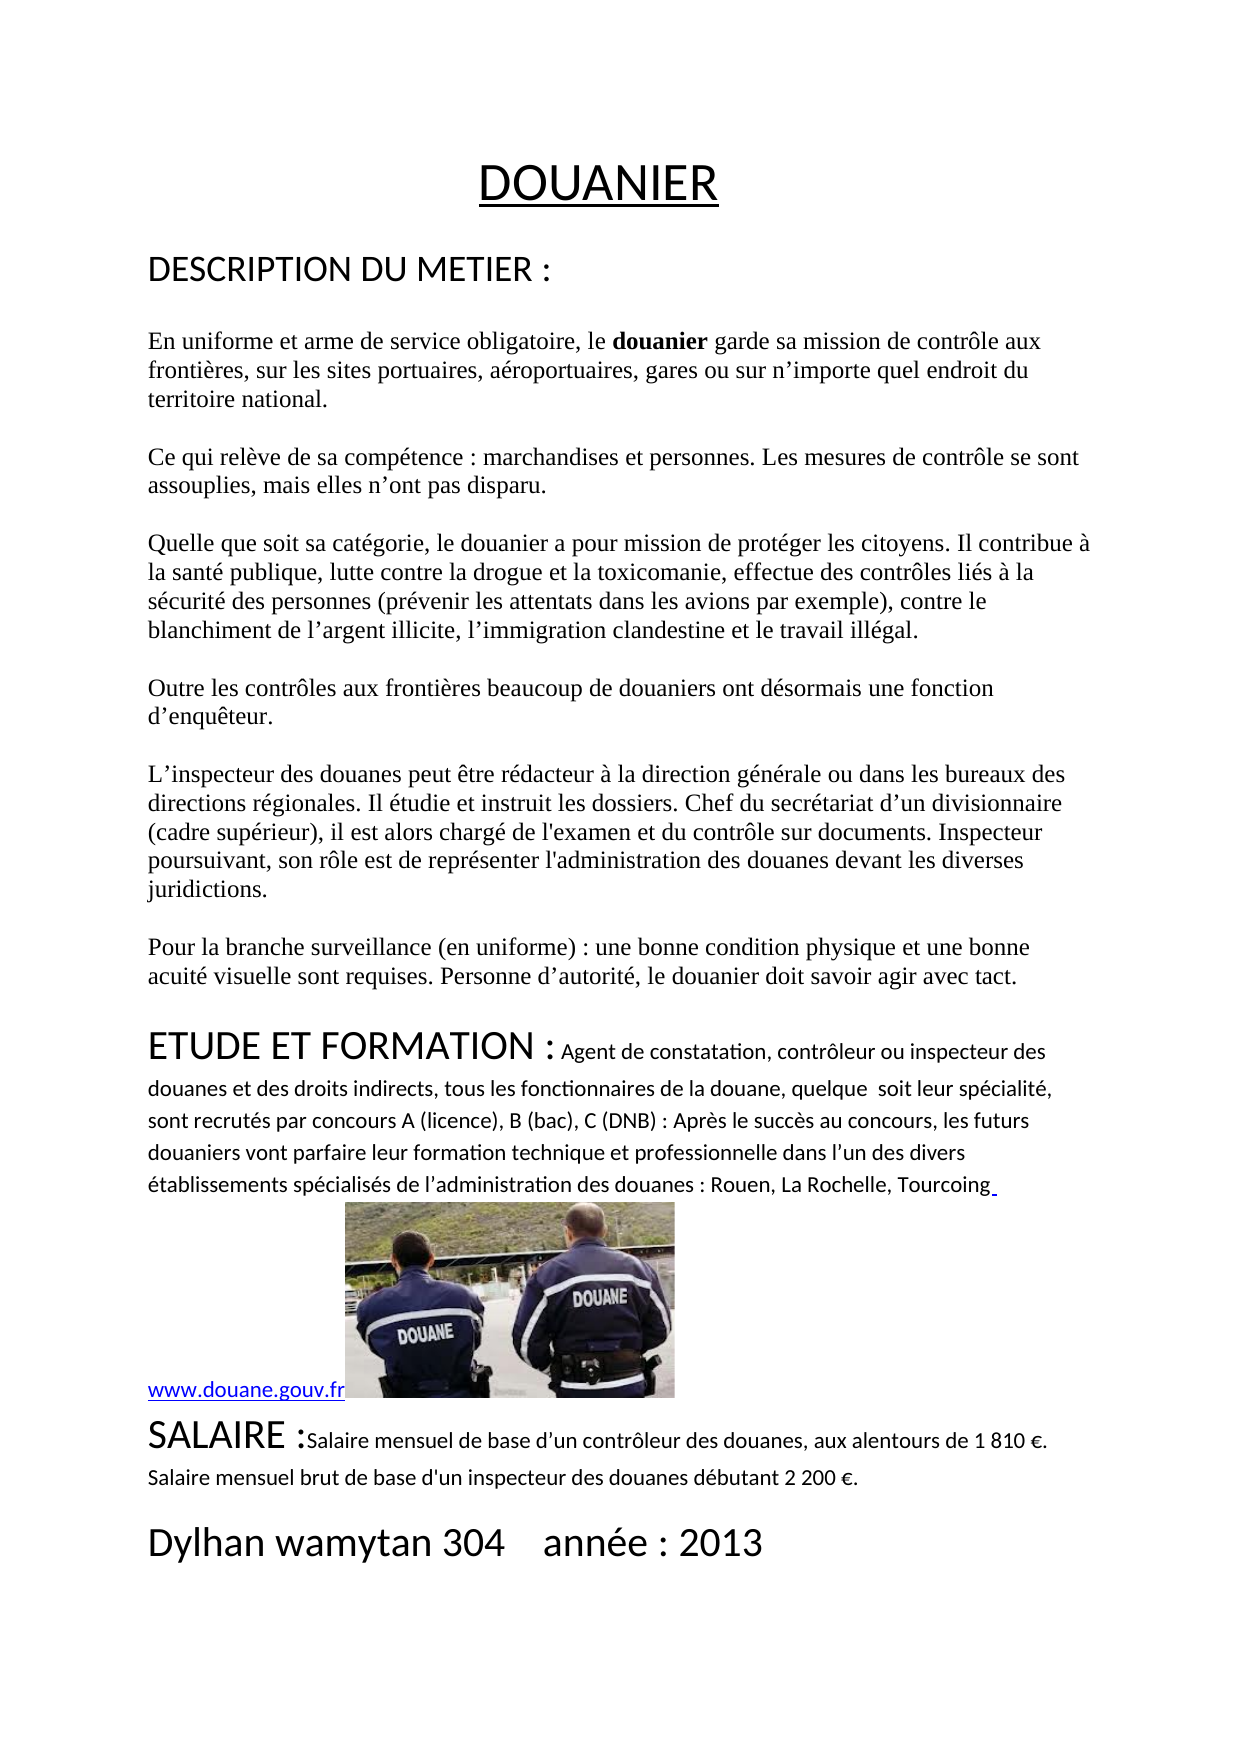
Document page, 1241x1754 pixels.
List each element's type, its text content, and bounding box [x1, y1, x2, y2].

text ETUDE ET FORMATION : Agent de constatation, contrôleur ou inspecteur des douanes et des droits indirects, tous les fonctionnaires de la douane, quelque soit leur spécialité, sont recrutés par concours A (licence), B (bac), C (DNB) : Après le succès au concours, les futurs douaniers vont parfaire leur formation technique et professionnelle dans l’un des divers établissements spécialisés de l’administration des douanes : Rouen, La Rochelle, Tourcoing www.douane.gouv.fr [148, 1019, 1093, 1404]
text SALAIRE :Salaire mensuel de base d’un contrôleur des douanes, aux alentours de 1 810 €. Salaire mensuel brut de base d'un inspecteur des douanes débutant 2 200 €. [148, 1408, 1093, 1491]
text Pour la branche surveillance (en uniforme) : une bonne condition physique et une bonne acuité visuelle sont requises. Personne d’autorité, le douanier doit savoir agir avec tact. [148, 932, 1093, 990]
text En uniforme et arme de service obligatoire, le douanier garde sa mission de contrôle aux frontières, sur les sites portuaires, aéroportuaires, gares ou sur n’importe quel endroit du territoire national. [148, 326, 1093, 413]
text Ce qui relève de sa compétence : marchandises et personnes. Les mesures de contrôle se sont assouplies, mais elles n’ont pas disparu. [148, 442, 1093, 499]
text Dylhan wamytan 304 année : 2013 [148, 1516, 1093, 1567]
picture [345, 1202, 675, 1398]
text Quelle que soit sa catégorie, le douanier a pour mission de protéger les citoyens. Il contribue à la santé publique, lutte contre la drogue et la toxicomanie, effectue des contrôles liés à la sécurité des personnes (prévenir les attentats dans les avions par exemple), contre le blanchiment de l’argent illicite, l’immigration clandestine et le travail illégal. [148, 528, 1093, 643]
text Outre les contrôles aux frontières beaucoup de douaniers ont désormais une fonction d’enquêteur. [148, 673, 1093, 730]
text L’inspecteur des douanes peut être rédacteur à la direction générale ou dans les bureaux des directions régionales. Il étudie et instruit les dossiers. Chef du secrétariat d’un divisionnaire (cadre supérieur), il est alors chargé de l'examen et du contrôle sur documents. Inspecteur poursuivant, son rôle est de représenter l'administration des douanes devant les diverses juridictions. [148, 759, 1093, 903]
text DOUANIER [148, 148, 1093, 214]
text DESCRIPTION DU METIER : [148, 244, 1093, 290]
